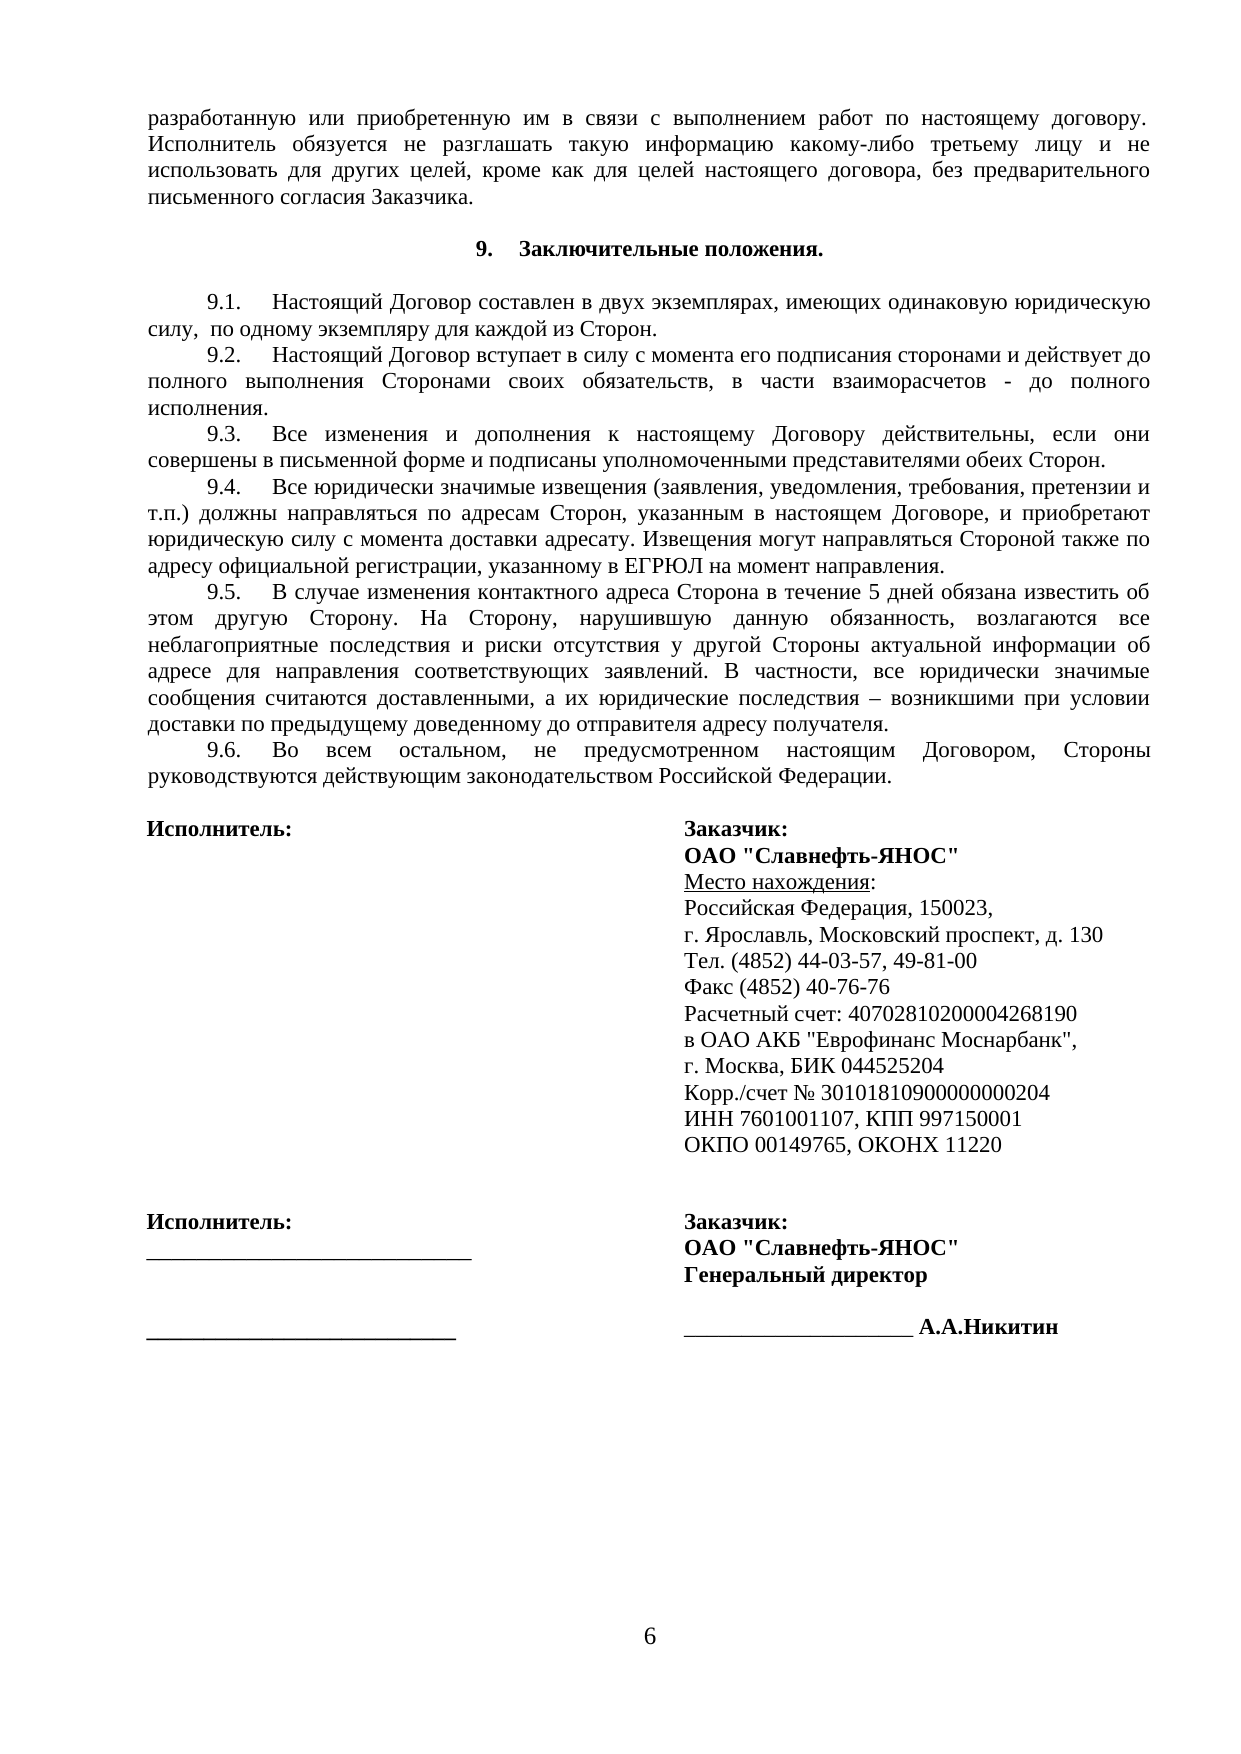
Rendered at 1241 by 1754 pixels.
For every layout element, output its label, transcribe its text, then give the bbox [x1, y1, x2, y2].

subtitle Заключительные положения. [148, 236, 1152, 262]
table_cell ОАО "Славнефть-ЯНОС" Генеральный директор ____________________ А.А.Никитин [673, 1234, 1210, 1342]
table_cell Исполнитель: [135, 1208, 673, 1234]
list Настоящий Договор вступает в силу . [148, 341, 1152, 420]
table_header Исполнитель: [135, 815, 673, 1208]
list Все юридически значимые извещения (заявления, уведомления, требования, претензии и т.п.) должны направляться по адресам Сторон, указанным в настоящем Договоре, и приобретают юридическую силу с момента доставки адресату. Извещения могут направляться Стороной также по адресу официальной регистрации, указанному в ЕГРЮЛ на момент направления. [148, 473, 1152, 578]
list Все изменения и дополнения к настоящему Договору действительны, если они совершены в письменной форме и подписаны уполномоченными представителями обеих Сторон. [148, 420, 1152, 473]
list Во всем остальном, не предусмотренном настоящим Договором, Стороны руководствуются действующим законодательством Российской Федерации. [148, 736, 1152, 789]
table_cell [135, 1234, 673, 1342]
list Настоящий Договор составлен в двух экземплярах, имеющих одинаковую юридическую силу, по одному экземпляру для каждой из Сторон. [148, 288, 1152, 341]
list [148, 104, 1152, 209]
table_header Заказчик: ОАО "Славнефть-ЯНОС" Место нахождения: Российская Федерация, 150023, г. Ярославль, Московский проспект, д. 130 Тел. (4852) 44-03-57, 49-81-00 Факс (4852) 40-76-76 Расчетный счет: 40702810200004268190 в ОАО АКБ "Еврофинанс Моснарбанк", г. Москва, БИК 044525204 Корр./счет № 30101810900000000204 ИНН 7601001107, КПП 997150001 ОКПО 00149765, ОКОНХ 11220 [673, 815, 1211, 1208]
table_cell Заказчик: [673, 1208, 1210, 1234]
list В случае изменения контактного адреса Сторона в течение 5 дней обязана известить об этом другую Сторону. На Сторону, нарушившую данную обязанность, возлагаются все неблагоприятные последствия и риски отсутствия у другой Стороны актуальной информации об адресе для направления соответствующих заявлений. В частности, все юридически значимые сообщения считаются доставленными, а их юридические последствия – возникшими при условии доставки по предыдущему доведенному до отправителя адресу получателя. [148, 578, 1152, 736]
